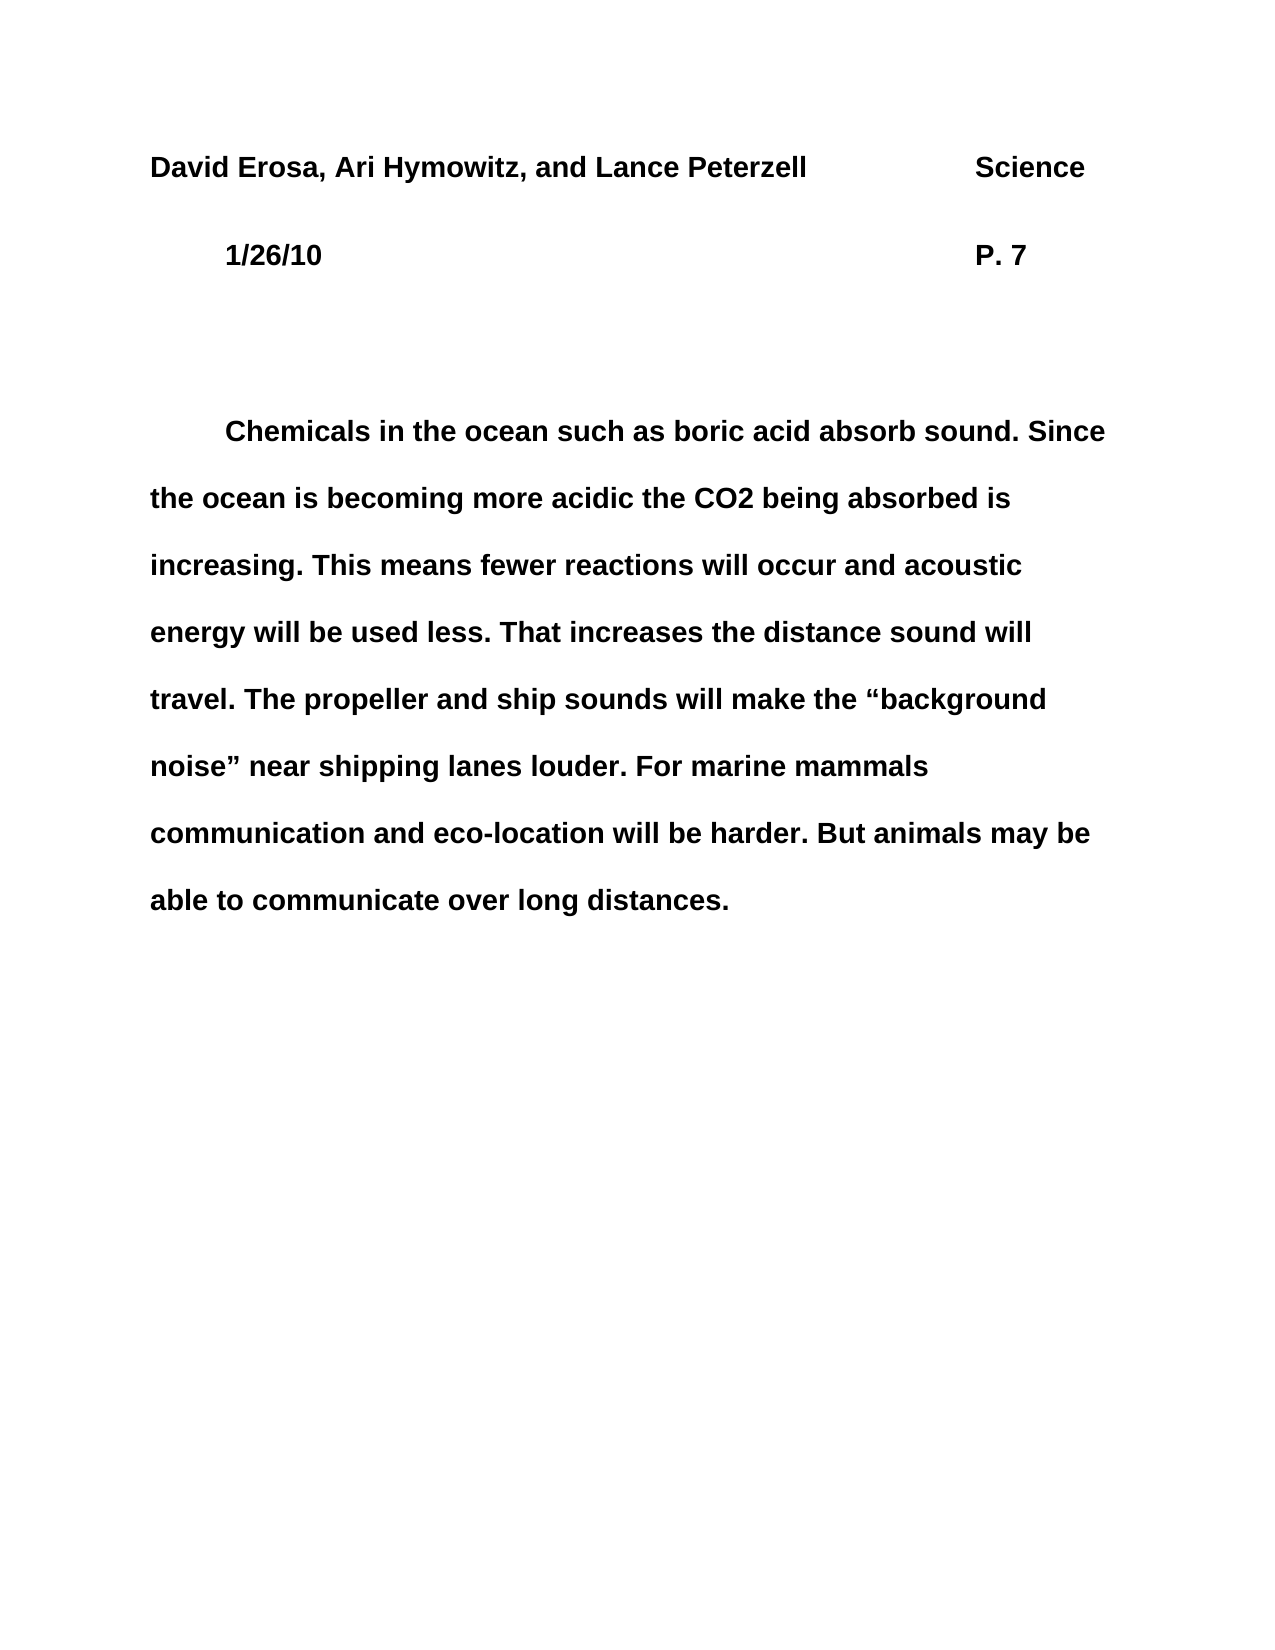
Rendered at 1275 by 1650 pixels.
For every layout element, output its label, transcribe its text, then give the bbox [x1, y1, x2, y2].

text David Erosa, Ari Hymowitz, and Lance Peterzell Science [150, 150, 1125, 183]
text Chemicals in the ocean such as boric acid absorb sound. Since the ocean is becoming more acidic the CO2 being absorbed is increasing. This means fewer reactions will occur and acoustic energy will be used less. That increases the distance sound will travel. The propeller and ship sounds will make the “background noise” near shipping lanes louder. For marine mammals communication and eco-location will be harder. But animals may be able to communicate over long distances. [150, 414, 1125, 917]
text 1/26/10 P. 7 [150, 238, 1125, 271]
